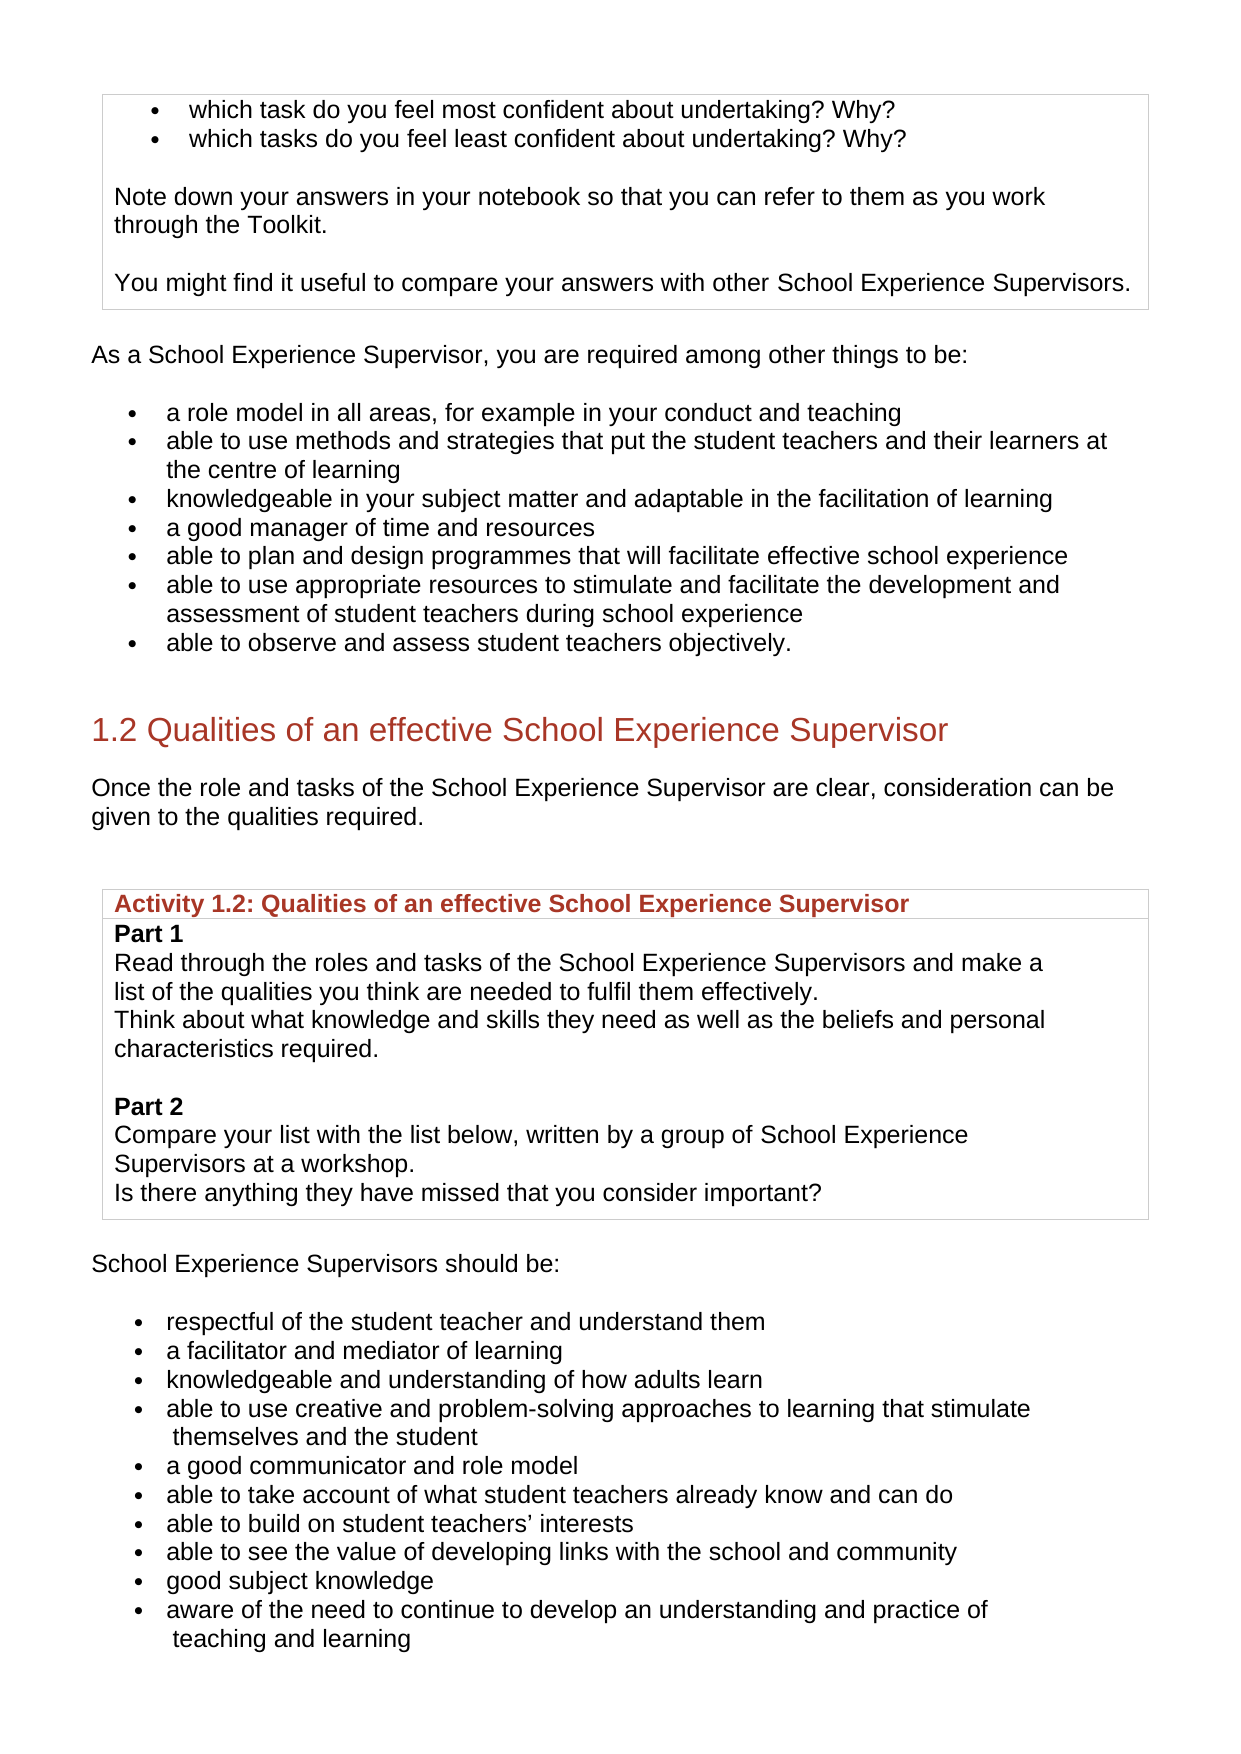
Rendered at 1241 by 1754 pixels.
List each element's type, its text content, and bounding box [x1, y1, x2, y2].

list a good communicator and role model [135, 1451, 1068, 1480]
list good subject knowledge [135, 1566, 1068, 1595]
list able to plan and design programmes that will facilitate effective school experience [128, 541, 1149, 570]
list able to take account of what student teachers already know and can do [135, 1480, 1068, 1509]
list able to use methods and strategies that put the student teachers and their learners at the centre of learning [128, 426, 1149, 484]
list a good manager of time and resources [128, 512, 1149, 541]
text Once the role and tasks of the School Experience Supervisor are clear, consideration can be given to the qualities required. [91, 773, 1149, 831]
subtitle 1.2 Qualities of an effective School Experience Supervisor [91, 710, 1149, 748]
list respectful of the student teacher and understand them [135, 1307, 1068, 1336]
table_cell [103, 95, 1148, 309]
list aware of the need to continue to develop an understanding and practice of teaching and learning [135, 1595, 1068, 1652]
list a facilitator and mediator of learning [135, 1336, 1068, 1365]
text School Experience Supervisors should be: [91, 1249, 1149, 1278]
list able to use creative and problem-solving approaches to learning that stimulate themselves and the student [135, 1394, 1068, 1451]
text As a School Experience Supervisor, you are required among other things to be: [91, 339, 1149, 368]
list able to build on student teachers’ interests [135, 1509, 1068, 1537]
list a role model in all areas, for example in your conduct and teaching [128, 397, 1149, 426]
table_header Activity 1.2: Qualities of an effective School Experience Supervisor [103, 890, 1148, 918]
table_cell Part 1 Read through the roles and tasks of the School Experience Supervisors and make a list of the qualities you think are needed to fulfil them effectively. Think about what knowledge and skills they need as well as the beliefs and personal characteristics required. Part 2 Compare your list with the list below, written by a group of School Experience Supervisors at a workshop. Is there anything they have missed that you consider important? [103, 919, 1148, 1219]
list able to use appropriate resources to stimulate and facilitate the development and assessment of student teachers during school experience [128, 570, 1149, 627]
list knowledgeable and understanding of how adults learn [135, 1365, 1068, 1394]
list knowledgeable in your subject matter and adaptable in the facilitation of learning [128, 484, 1149, 512]
list able to see the value of developing links with the school and community [135, 1537, 1068, 1566]
list able to observe and assess student teachers objectively. [128, 627, 1149, 656]
